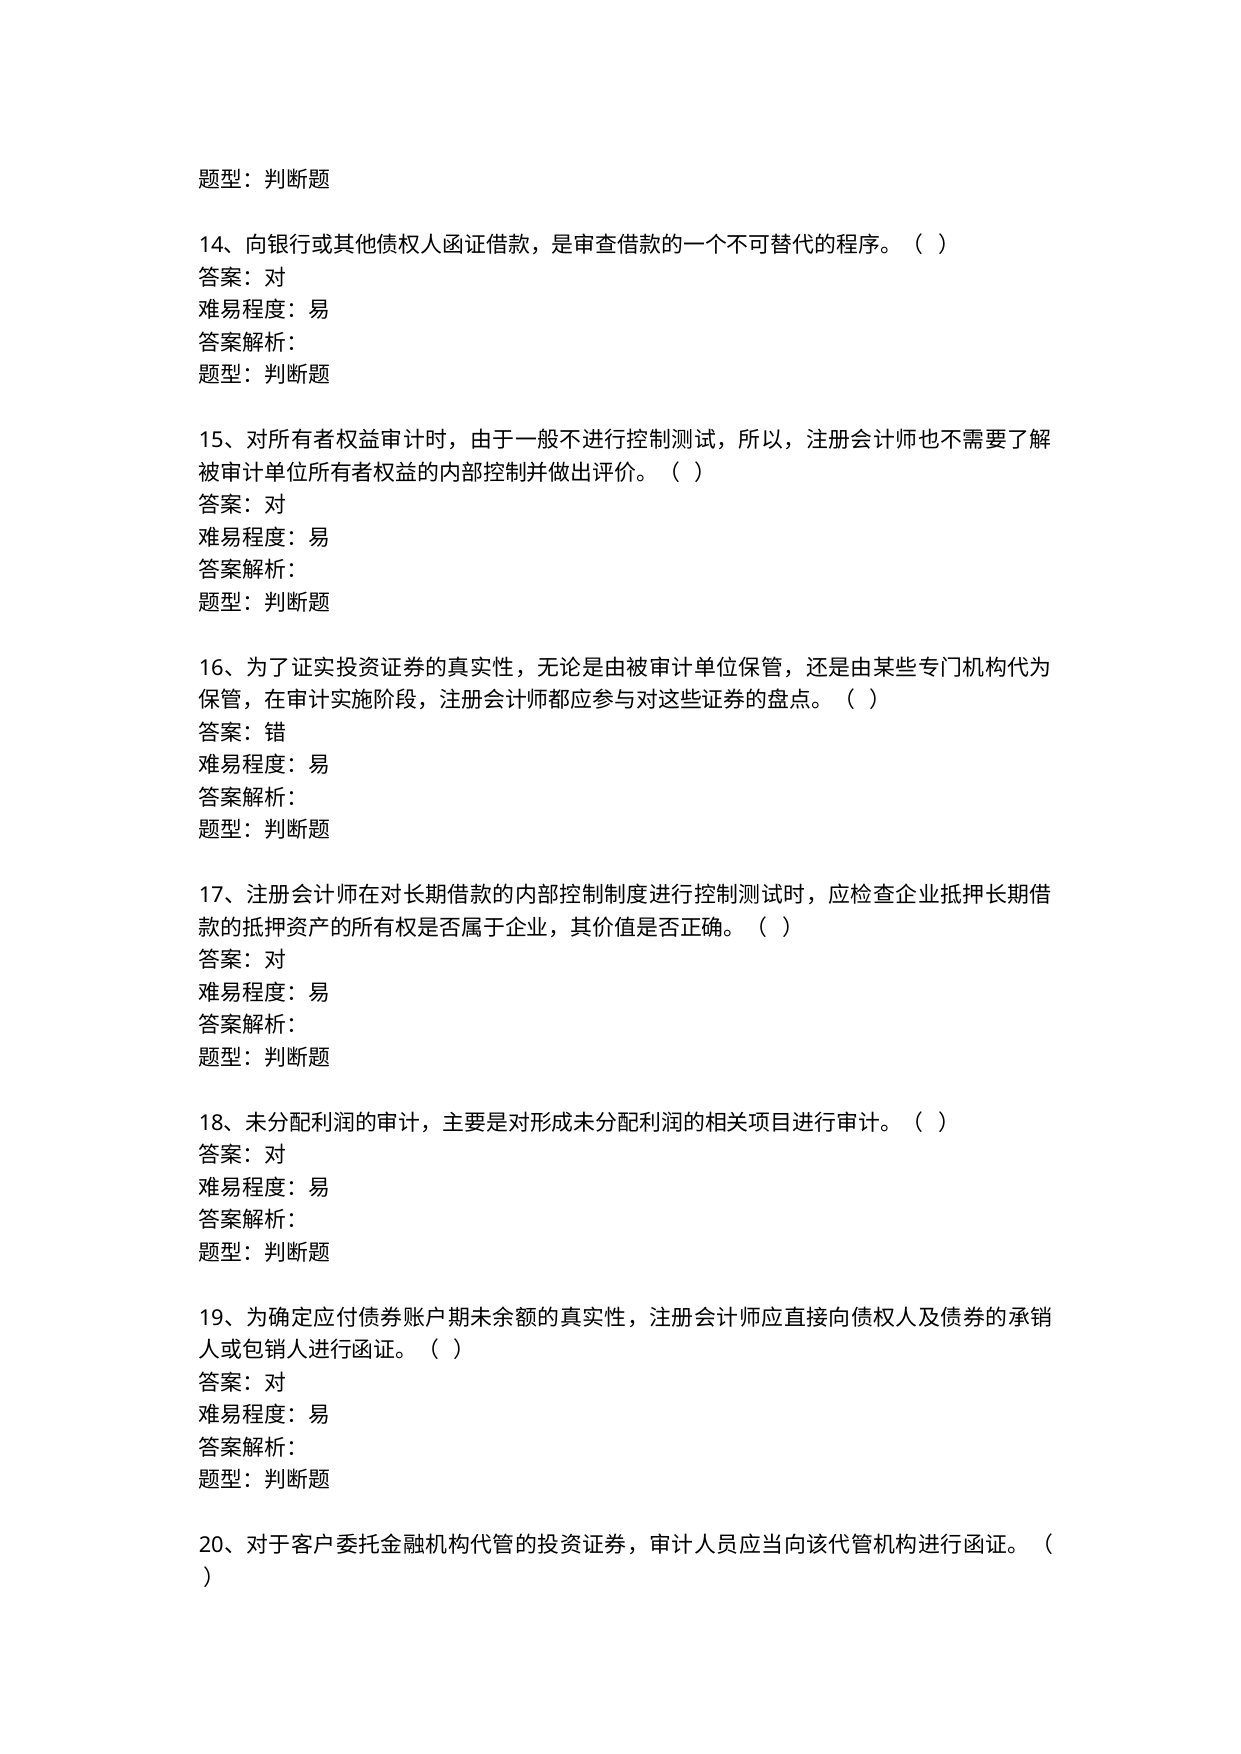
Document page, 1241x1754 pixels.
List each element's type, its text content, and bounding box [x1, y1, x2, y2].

text 难易程度：易 [198, 519, 1053, 552]
text 答案解析： [198, 324, 1053, 357]
list 题型：判断题 [198, 357, 1053, 389]
text 答案：错 [198, 714, 1053, 747]
text 难易程度：易 [198, 747, 1053, 779]
list 20、对于客户委托金融机构代管的投资证券，审计人员应当向该代管机构进行函证。（ ） [198, 1527, 1053, 1592]
list 题型：判断题 [198, 1039, 1053, 1072]
list 题型：判断题 [198, 1462, 1053, 1494]
text 答案：对 [198, 259, 1053, 292]
list 19、为确定应付债券账户期未余额的真实性，注册会计师应直接向债权人及债券的承销人或包销人进行函证。（ ） [198, 1299, 1053, 1364]
text 答案解析： [198, 552, 1053, 584]
text 答案解析： [198, 1429, 1053, 1462]
text 答案：对 [198, 942, 1053, 974]
list 题型：判断题 [198, 162, 1053, 194]
list 18、未分配利润的审计，主要是对形成未分配利润的相关项目进行审计。（ ） [198, 1104, 1053, 1137]
list 15、对所有者权益审计时，由于一般不进行控制测试，所以，注册会计师也不需要了解被审计单位所有者权益的内部控制并做出评价。（ ） [198, 422, 1053, 487]
text 答案：对 [198, 1364, 1053, 1397]
text 答案解析： [198, 1007, 1053, 1039]
list 14、向银行或其他债权人函证借款，是审查借款的一个不可替代的程序。（ ） [198, 227, 1053, 259]
text 难易程度：易 [198, 974, 1053, 1007]
list 题型：判断题 [198, 812, 1053, 844]
text 答案解析： [198, 1202, 1053, 1234]
text 答案：对 [198, 487, 1053, 519]
list 题型：判断题 [198, 584, 1053, 617]
text 难易程度：易 [198, 1169, 1053, 1202]
list 题型：判断题 [198, 1234, 1053, 1267]
text 答案解析： [198, 779, 1053, 812]
text 答案：对 [198, 1137, 1053, 1169]
text 难易程度：易 [198, 1397, 1053, 1429]
list 16、为了证实投资证券的真实性，无论是由被审计单位保管，还是由某些专门机构代为保管，在审计实施阶段，注册会计师都应参与对这些证券的盘点。（ ） [198, 649, 1053, 714]
text 难易程度：易 [198, 292, 1053, 324]
list 17、注册会计师在对长期借款的内部控制制度进行控制测试时，应检查企业抵押长期借款的抵押资产的所有权是否属于企业，其价值是否正确。（ ） [198, 877, 1053, 942]
